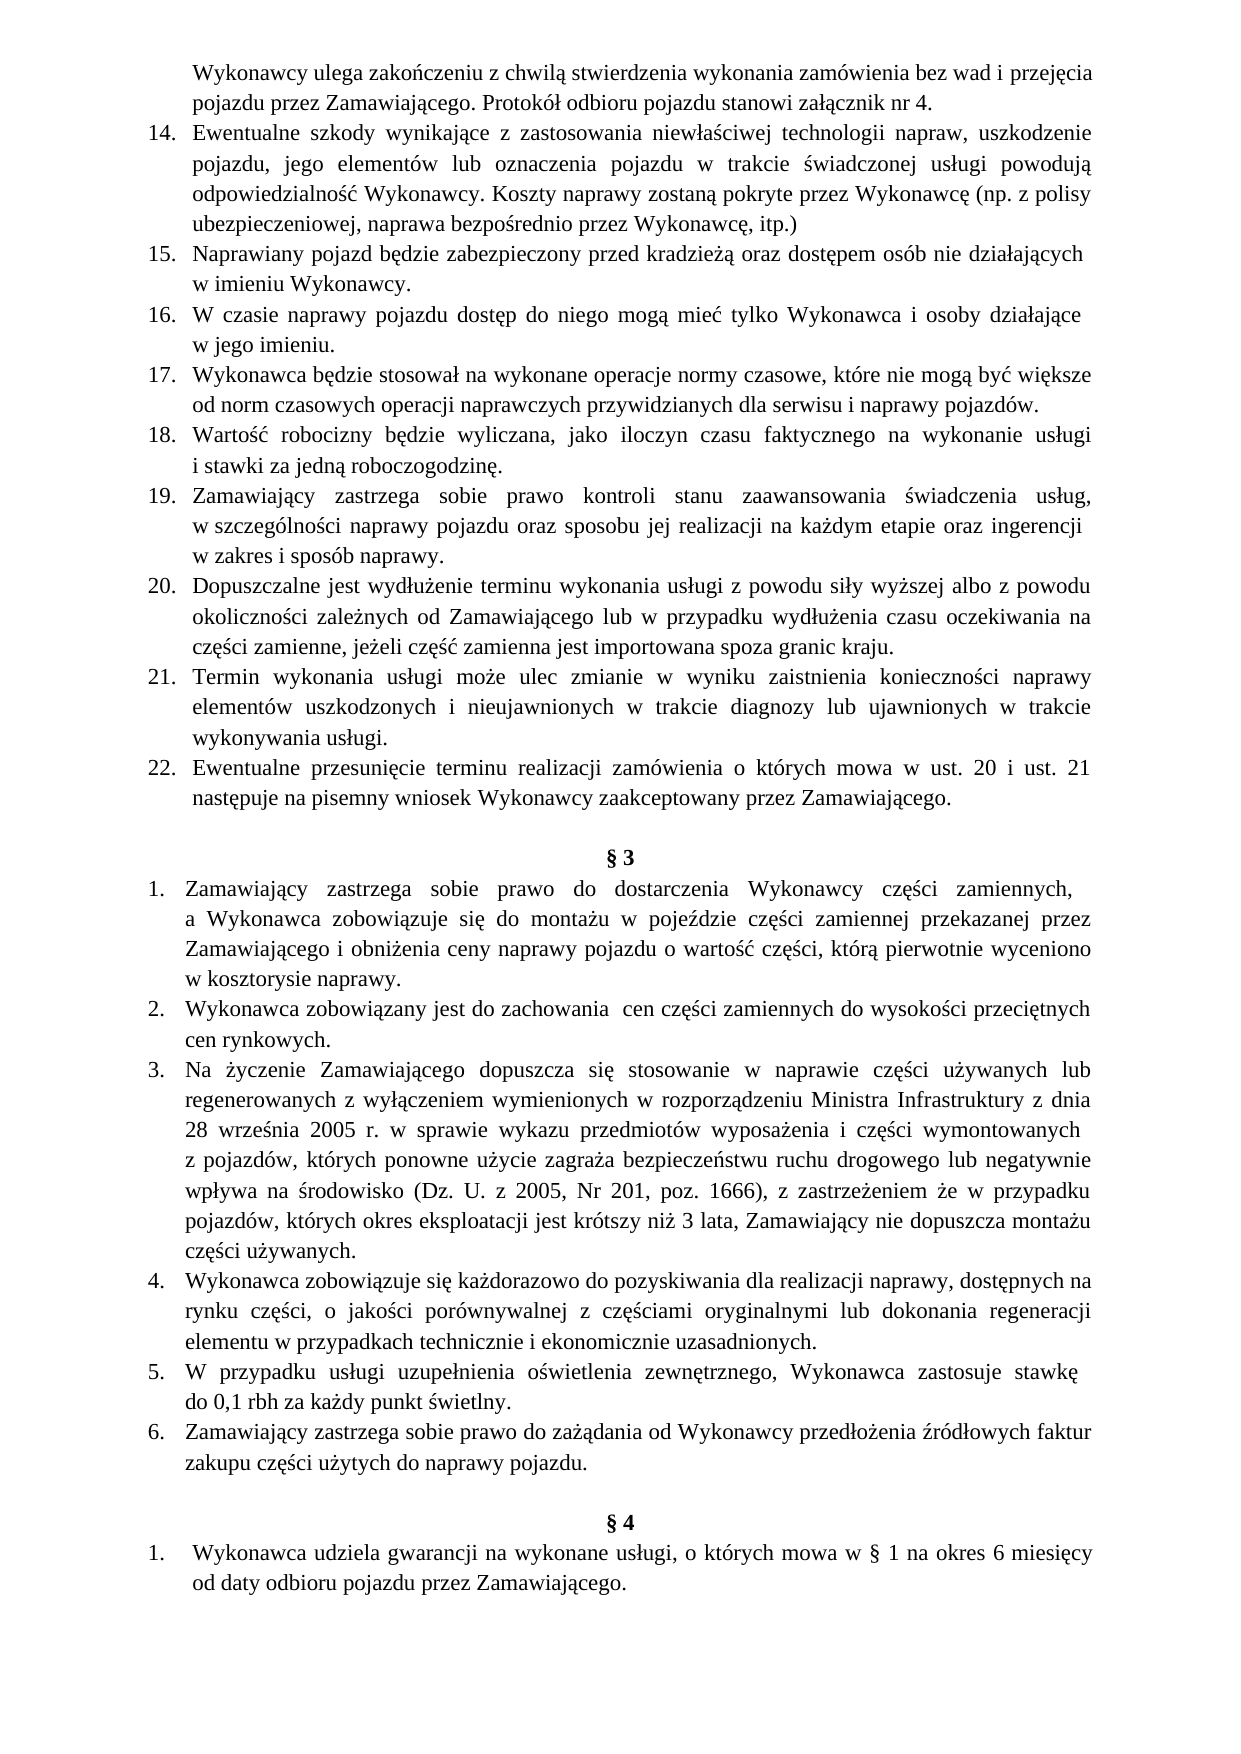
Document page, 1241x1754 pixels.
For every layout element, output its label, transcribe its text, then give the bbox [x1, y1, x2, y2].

list Termin wykonania usługi może ulec zmianie w wyniku zaistnienia konieczności naprawy elementów uszkodzonych i nieujawnionych w trakcie diagnozy lub ujawnionych w trakcie wykonywania usługi. [148, 663, 1093, 750]
list Ewentualne przesunięcie terminu realizacji zamówienia o których mowa w ust. 20 i ust. 21 następuje na pisemny wniosek Wykonawcy zaakceptowany przez Zamawiającego. [148, 754, 1093, 810]
text § 3 [148, 844, 1093, 871]
list W czasie naprawy pojazdu dostęp do niego mogą mieć tylko Wykonawca i osoby działające w jego imieniu. [148, 301, 1093, 357]
list Ewentualne szkody wynikające z zastosowania niewłaściwej technologii napraw, uszkodzenie pojazdu, jego elementów lub oznaczenia pojazdu w trakcie świadczonej usługi powodują odpowiedzialność Wykonawcy. Koszty naprawy zostaną pokryte przez Wykonawcę (np. z polisy ubezpieczeniowej, naprawa bezpośrednio przez Wykonawcę, itp.) [148, 119, 1093, 236]
list Dopuszczalne jest wydłużenie terminu wykonania usługi z powodu siły wyższej albo z powodu okoliczności zależnych od Zamawiającego lub w przypadku wydłużenia czasu oczekiwania na części zamienne, jeżeli część zamienna jest importowana spoza granic kraju. [148, 573, 1093, 659]
list Na życzenie Zamawiającego dopuszcza się stosowanie w naprawie części używanych lub regenerowanych z wyłączeniem wymienionych w rozporządzeniu Ministra Infrastruktury z dnia 28 września 2005 r. w sprawie wykazu przedmiotów wyposażenia i części wymontowanych z pojazdów, których ponowne użycie zagraża bezpieczeństwu ruchu drogowego lub negatywnie wpływa na środowisko (Dz. U. z 2005, Nr 201, poz. 1666), z zastrzeżeniem że w przypadku pojazdów, których okres eksploatacji jest krótszy niż 3 lata, Zamawiający nie dopuszcza montażu części używanych. [148, 1056, 1093, 1263]
list Zamawiający zastrzega sobie prawo kontroli stanu zaawansowania świadczenia usług, w szczególności naprawy pojazdu oraz sposobu jej realizacji na każdym etapie oraz ingerencji w zakres i sposób naprawy. [148, 482, 1093, 569]
text § 4 [148, 1509, 1093, 1535]
list Wykonawca udziela gwarancji na wykonane usługi, o których mowa w § 1 na okres 6 miesięcy od daty odbioru pojazdu przez Zamawiającego. [148, 1539, 1093, 1596]
list Zamawiający zastrzega sobie prawo do dostarczenia Wykonawcy części zamiennych, a Wykonawca zobowiązuje się do montażu w pojeździe części zamiennej przekazanej przez Zamawiającego i obniżenia ceny naprawy pojazdu o wartość części, którą pierwotnie wyceniono w kosztorysie naprawy. [148, 875, 1093, 992]
list W przypadku usługi uzupełnienia oświetlenia zewnętrznego, Wykonawca zastosuje stawkę do 0,1 rbh za każdy punkt świetlny. [148, 1358, 1093, 1414]
list Wykonawca będzie stosował na wykonane operacje normy czasowe, które nie mogą być większe od norm czasowych operacji naprawczych przywidzianych dla serwisu i naprawy pojazdów. [148, 361, 1093, 418]
list Wykonawca zobowiązuje się każdorazowo do pozyskiwania dla realizacji naprawy, dostępnych na rynku części, o jakości porównywalnej z częściami oryginalnymi lub dokonania regeneracji elementu w przypadkach technicznie i ekonomicznie uzasadnionych. [148, 1267, 1093, 1354]
list Wartość robocizny będzie wyliczana, jako iloczyn czasu faktycznego na wykonanie usługi i stawki za jedną roboczogodzinę. [148, 422, 1093, 478]
list Naprawiany pojazd będzie zabezpieczony przed kradzieżą oraz dostępem osób nie działających w imieniu Wykonawcy. [148, 240, 1093, 297]
list Zamawiający zastrzega sobie prawo do zażądania od Wykonawcy przedłożenia źródłowych faktur zakupu części użytych do naprawy pojazdu. [148, 1418, 1093, 1475]
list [148, 59, 1093, 116]
list Wykonawca zobowiązany jest do zachowania cen części zamiennych do wysokości przeciętnych cen rynkowych. [148, 996, 1093, 1052]
